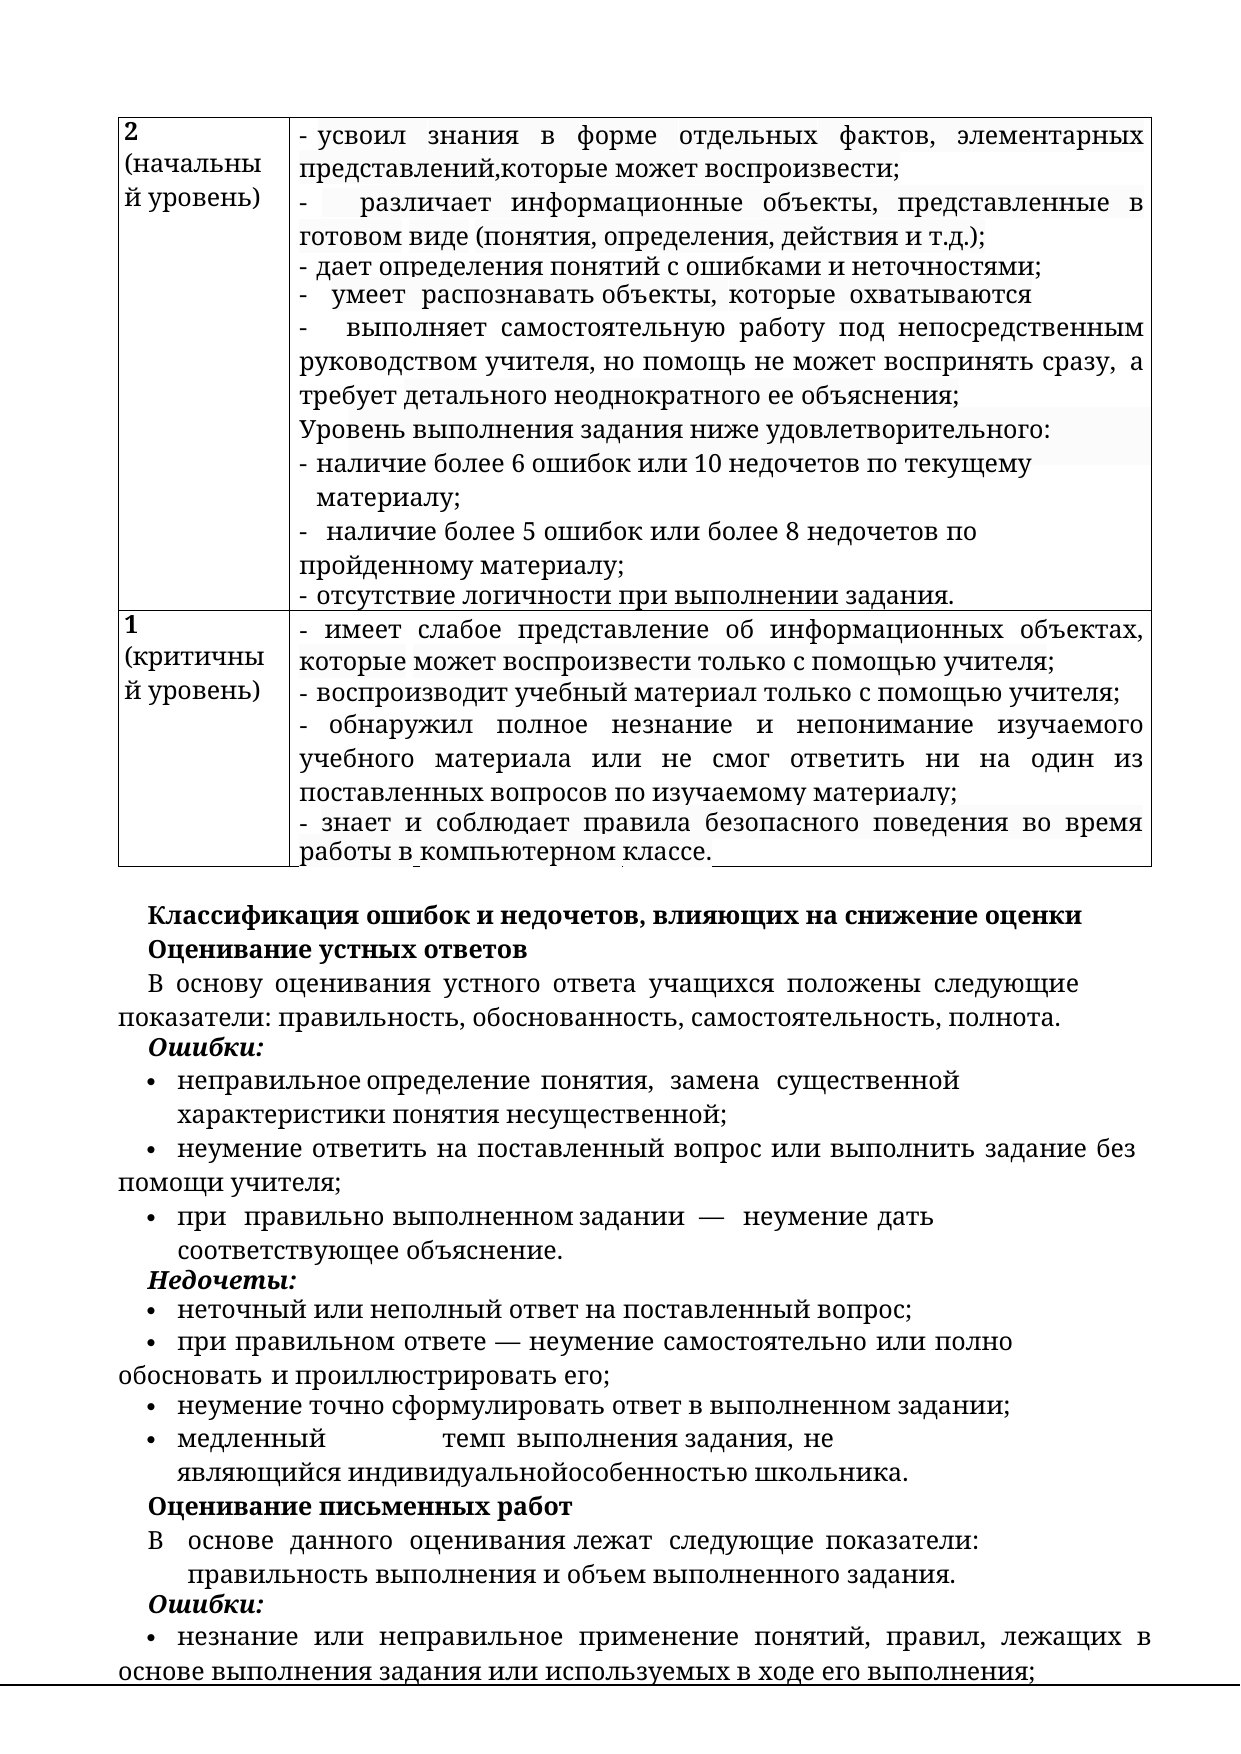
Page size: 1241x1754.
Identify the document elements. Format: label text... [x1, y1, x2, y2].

table_cell 1 (критичный уровень) [119, 611, 289, 866]
list медленный темп выполнения задания, не являющийся индивидуальнойособенностью школьника. [147, 1420, 978, 1488]
subtitle Ошибки: [147, 1591, 1223, 1619]
list неточный или неполный ответ на поставленный вопрос; [147, 1295, 1223, 1324]
list неумение ответить на поставленный вопрос или выполнить задание без помощи учителя; [118, 1131, 1152, 1199]
list при правильном ответе — неумение самостоятельно или полно обосновать и проиллюстрировать его; [118, 1324, 1152, 1392]
table_header 2 (начальный уровень) [119, 118, 289, 610]
list неумение точно сформулировать ответ в выполненном задании; [147, 1392, 1223, 1420]
subtitle Ошибки: [147, 1034, 1223, 1062]
subtitle Недочеты: [147, 1267, 1223, 1295]
list неправильное определение понятия, замена существенной характеристики понятия несущественной; [118, 1062, 1152, 1131]
list незнание или неправильное применение понятий, правил, лежащих в основе выполнения задания или используемых в ходе его выполнения; [118, 1619, 1152, 1687]
table_cell имеет слабое представление об информационных объектах, которые может воспроизвести только с помощью учителя; воспроизводит учебный материал только с помощью учителя; обнаружил полное незнание и непонимание изучаемого учебного материала или не смог ответить ни на один из поставленных вопросов по изучаемому материалу; знает и соблюдает правила безопасного поведения во время работы в компьютерном классе. [290, 611, 1151, 866]
text В основе данного оценивания лежат следующие показатели: правильность выполнения и объем выполненного задания. [118, 1522, 1152, 1591]
text В основу оценивания устного ответа учащихся положены следующие показатели: правильность, обоснованность, самостоятельность, полнота. [118, 966, 1223, 1034]
table_header усвоил знания в форме отдельных фактов, элементарных представлений,которые может воспроизвести; различает информационные объекты, представленные в готовом виде (понятия, определения, действия и т.д.); дает определения понятий с ошибками и неточностями; умеет распознавать объекты, которые охватываются выполняет самостоятельную работу под непосредственным руководством учителя, но помощь не может воспринять сразу, а требует детального неоднократного ее объяснения; Уровень выполнения задания ниже удовлетворительного: наличие более 6 ошибок или 10 недочетов по текущему материалу; наличие более 5 ошибок или более 8 недочетов по пройденному материалу; отсутствие логичности при выполнении задания. [290, 118, 1151, 610]
text Классификация ошибок и недочетов, влияющих на снижение оценки Оценивание устных ответов [147, 898, 1124, 966]
list при правильно выполненном задании — неумение дать соответствующее объяснение. [118, 1199, 1152, 1267]
subtitle Оценивание письменных работ [147, 1488, 1223, 1522]
